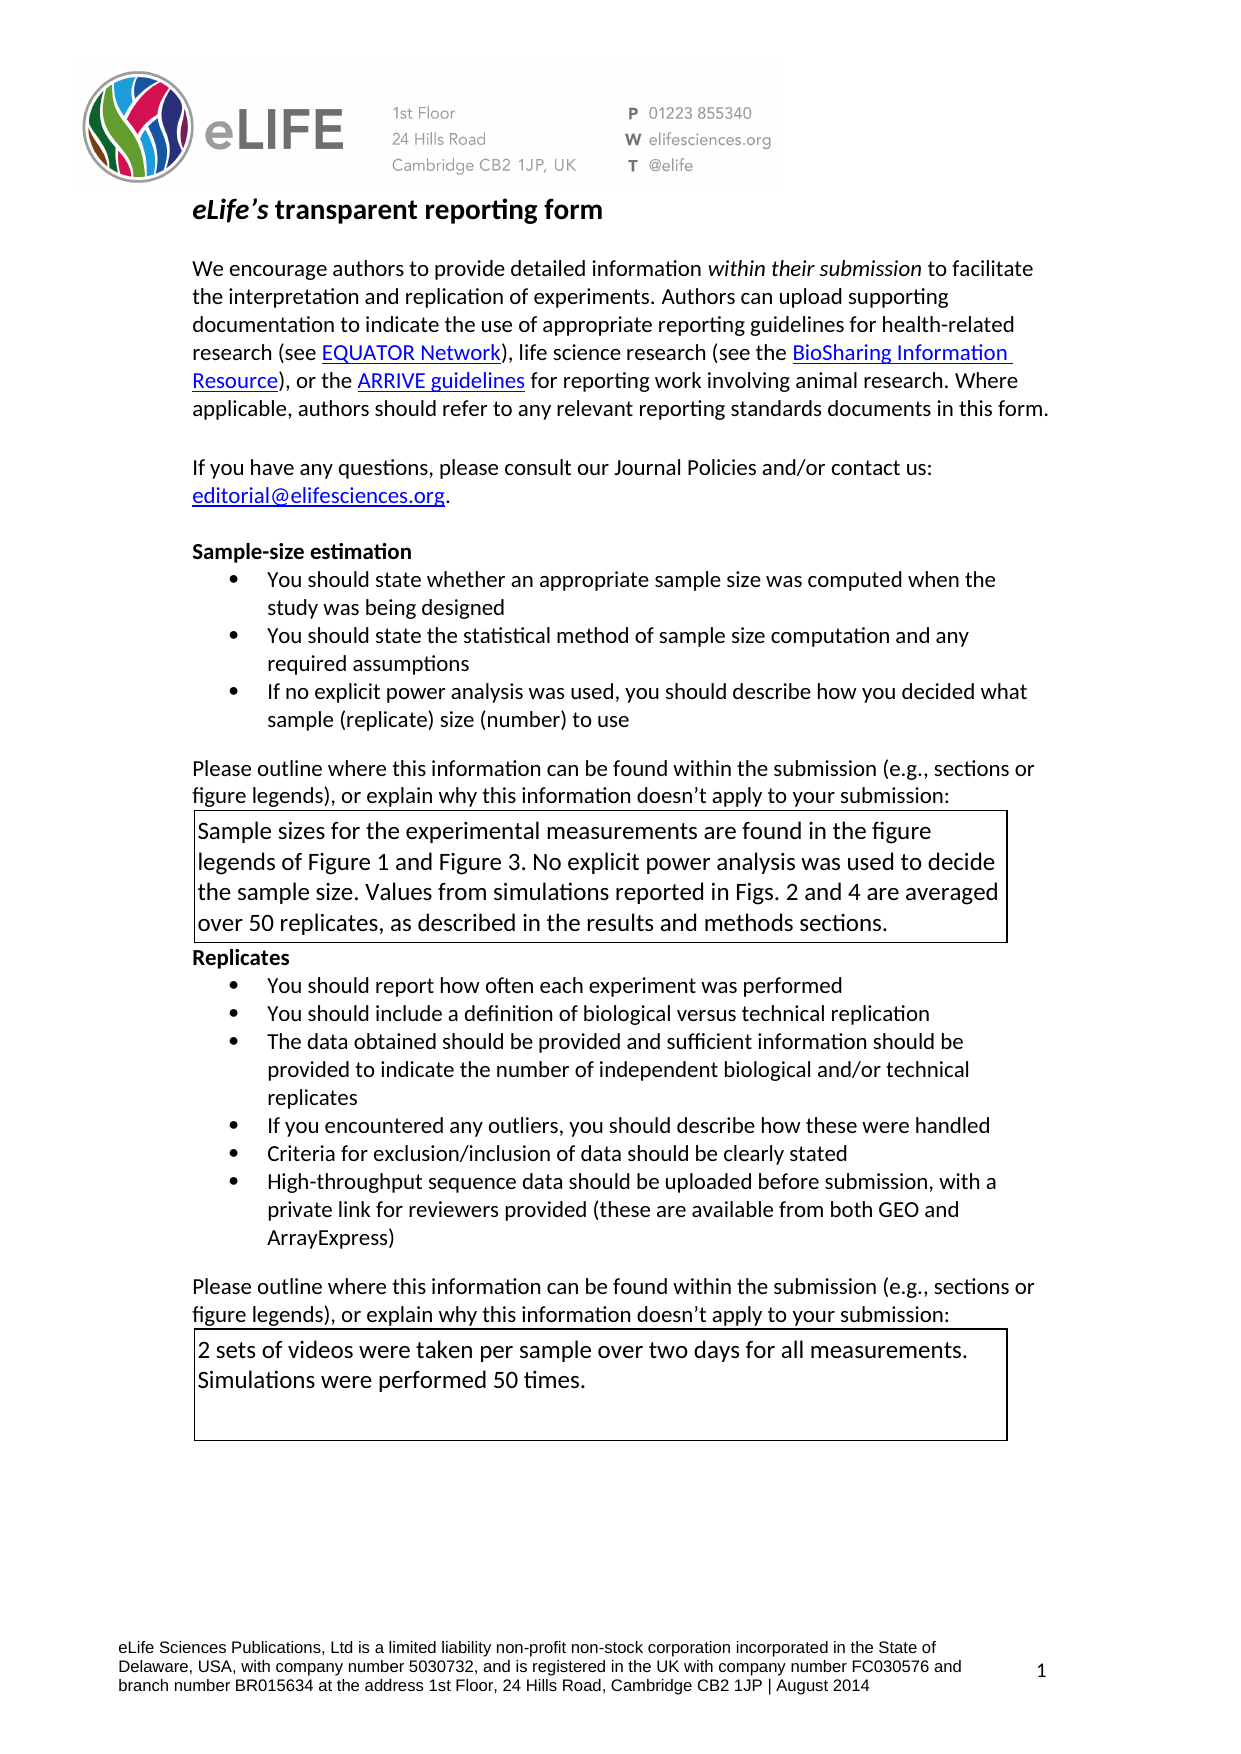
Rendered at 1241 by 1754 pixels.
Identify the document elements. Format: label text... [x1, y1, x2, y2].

text We encourage authors to provide detailed information within their submission to facilitate the interpretation and replication of experiments. Authors can upload supporting documentation to indicate the use of appropriate reporting guidelines for health-related research (see EQUATOR Network), life science research (see the BioSharing Information Resource), or the ARRIVE guidelines for reporting work involving animal research. Where applicable, authors should refer to any relevant reporting standards documents in this form. [192, 254, 1053, 423]
list High-throughput sequence data should be uploaded before submission, with a private link for reviewers provided (these are available from both GEO and ArrayExpress) [229, 1167, 1053, 1252]
text eLife’s transparent reporting form [192, 191, 1053, 226]
list If you encountered any outliers, you should describe how these were handled [229, 1111, 1053, 1139]
text Sample sizes for the experimental measurements are found in the figure legends of Figure 1 and Figure 3. No explicit power analysis was used to decide the sample size. Values from simulations reported in Figs. 2 and 4 are averaged over 50 replicates, as described in the results and methods sections. [195, 813, 1006, 940]
list You should state whether an appropriate sample size was computed when the study was being designed [229, 565, 1053, 621]
list The data obtained should be provided and sufficient information should be provided to indicate the number of independent biological and/or technical replicates [229, 1027, 1053, 1111]
picture [73, 59, 784, 191]
text 2 sets of videos were taken per sample over two days for all measurements. Simulations were performed 50 times. [195, 1332, 1006, 1397]
text Sample-size estimation [192, 537, 1053, 565]
list If no explicit power analysis was used, you should describe how you decided what sample (replicate) size (number) to use [229, 677, 1053, 733]
text If you have any questions, please consult our Journal Policies and/or contact us: editorial@elifesciences.org. [192, 453, 1053, 509]
list You should report how often each experiment was performed [229, 971, 1053, 999]
list Criteria for exclusion/inclusion of data should be clearly stated [229, 1139, 1053, 1167]
list You should state the statistical method of sample size computation and any required assumptions [229, 621, 1053, 677]
text Replicates [192, 838, 1053, 971]
list You should include a definition of biological versus technical replication [229, 999, 1053, 1027]
